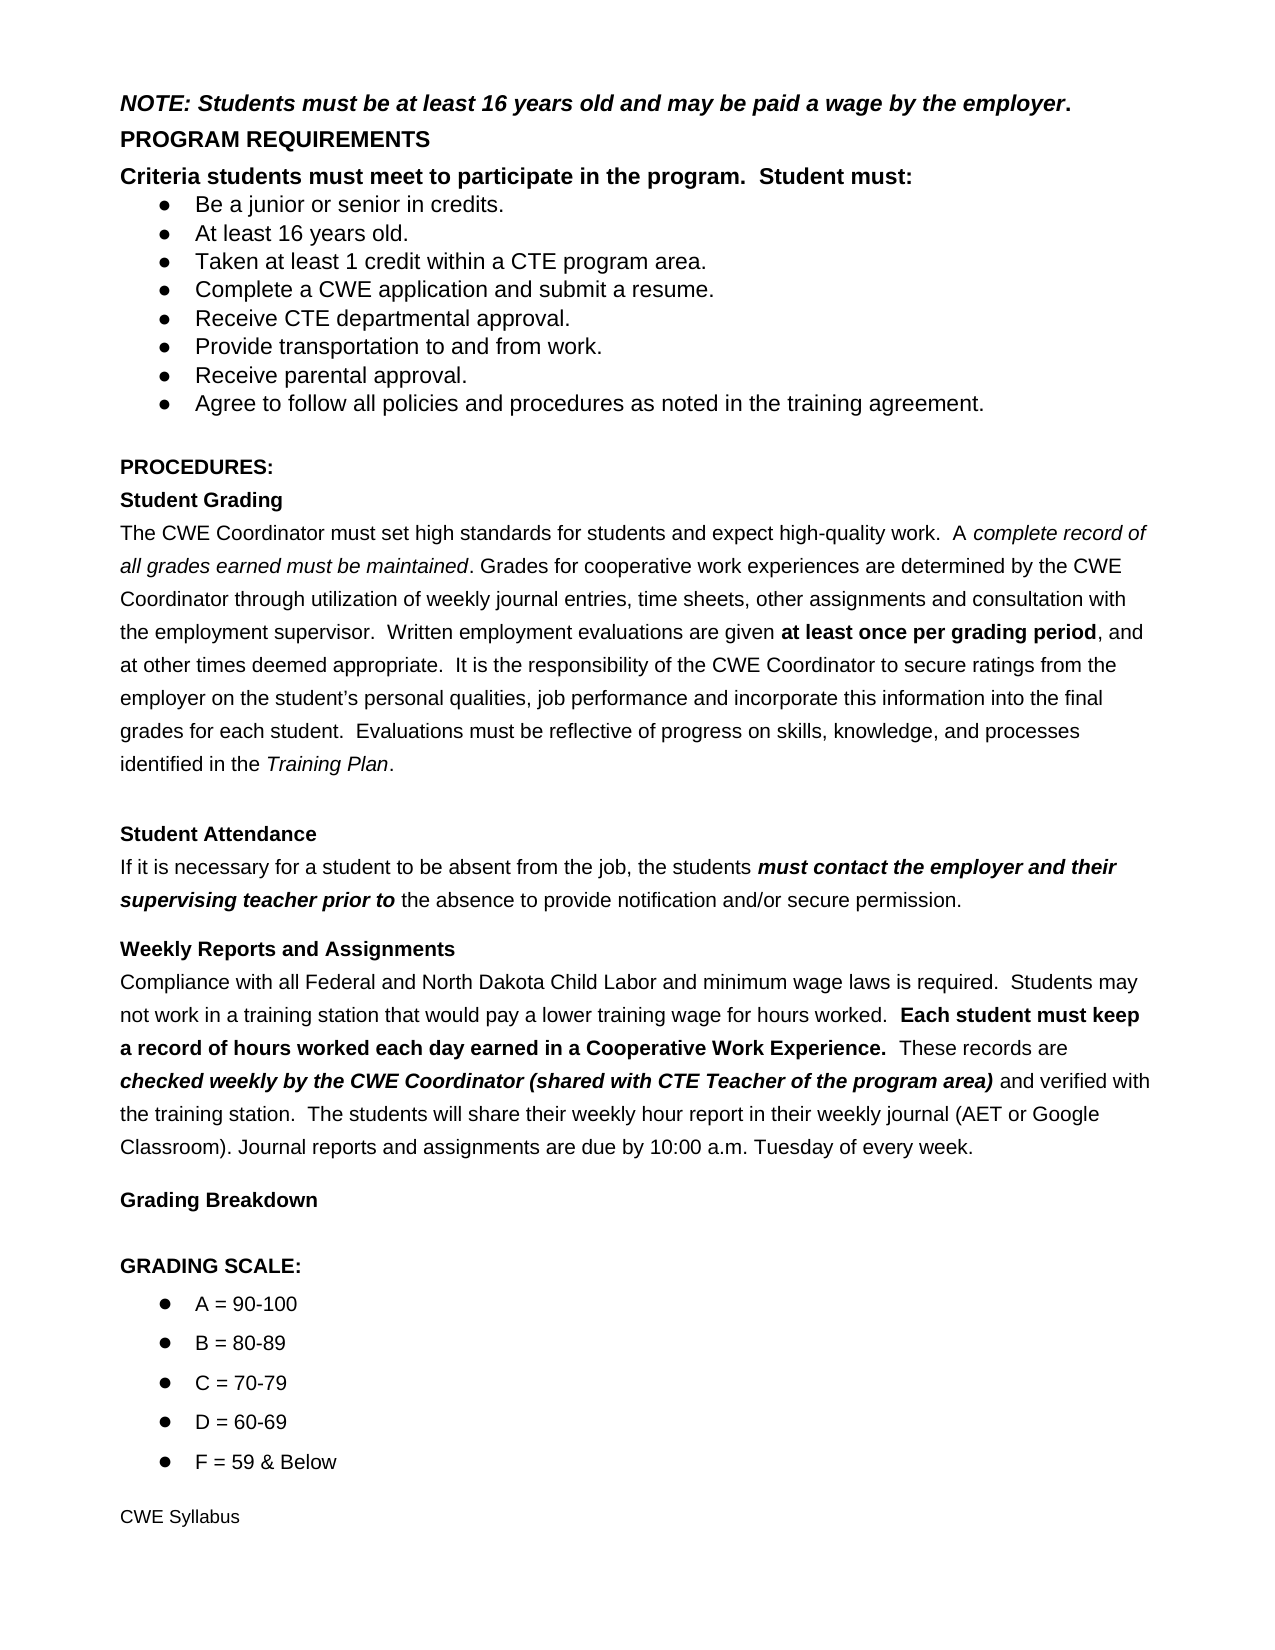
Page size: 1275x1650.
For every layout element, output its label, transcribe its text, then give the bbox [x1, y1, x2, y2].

text The CWE Coordinator must set high standards for students and expect high-quality work. A complete record of all grades earned must be maintained. Grades for cooperative work experiences are determined by the CWE Coordinator through utilization of weekly journal entries, time sheets, other assignments and consultation with the employment supervisor. Written employment evaluations are given at least once per grading period, and at other times deemed appropriate. It is the responsibility of the CWE Coordinator to secure ratings from the employer on the student’s personal qualities, job performance and incorporate this information into the final grades for each student. Evaluations must be reflective of progress on skills, knowledge, and processes identified in the Training Plan. [120, 521, 1155, 776]
text GRADING SCALE: [120, 1254, 1155, 1278]
list D = 60-69 [157, 1406, 1155, 1435]
text PROCEDURES: [120, 455, 1155, 479]
text PROGRAM REQUIREMENTS [120, 126, 1155, 153]
list F = 59 & Below [157, 1446, 1155, 1474]
list Complete a CWE application and submit a resume. [157, 276, 1155, 303]
list Be a junior or senior in credits. [157, 191, 1155, 217]
list Agree to follow all policies and procedures as noted in the training agreement. [157, 390, 1155, 417]
text Student Attendance [120, 822, 1155, 846]
list At least 16 years old. [157, 219, 1155, 246]
text Weekly Reports and Assignments [120, 937, 1155, 961]
text Grading Breakdown [120, 1188, 1155, 1212]
list Receive parental approval. [157, 362, 1155, 388]
text Student Grading [120, 488, 1155, 512]
list Provide transportation to and from work. [157, 333, 1155, 360]
list B = 80-89 [157, 1327, 1155, 1356]
text Compliance with all Federal and North Dakota Child Labor and minimum wage laws is required. Students may not work in a training station that would pay a lower training wage for hours worked. Each student must keep a record of hours worked each day earned in a Cooperative Work Experience. These records are checked weekly by the CWE Coordinator (shared with CTE Teacher of the program area) and verified with the training station. The students will share their weekly hour report in their weekly journal (AET or Google Classroom). Journal reports and assignments are due by 10:00 a.m. Tuesday of every week. [120, 970, 1155, 1159]
text Criteria students must meet to participate in the program. Student must: [120, 163, 1155, 189]
list Taken at least 1 credit within a CTE program area. [157, 248, 1155, 274]
list Receive CTE departmental approval. [157, 305, 1155, 331]
text NOTE: Students must be at least 16 years old and may be paid a wage by the employer. [120, 90, 1155, 116]
text If it is necessary for a student to be absent from the job, the students must contact the employer and their supervising teacher prior to the absence to provide notification and/or secure permission. [120, 854, 1155, 912]
list C = 70-79 [157, 1367, 1155, 1395]
list A = 90-100 [157, 1287, 1155, 1316]
